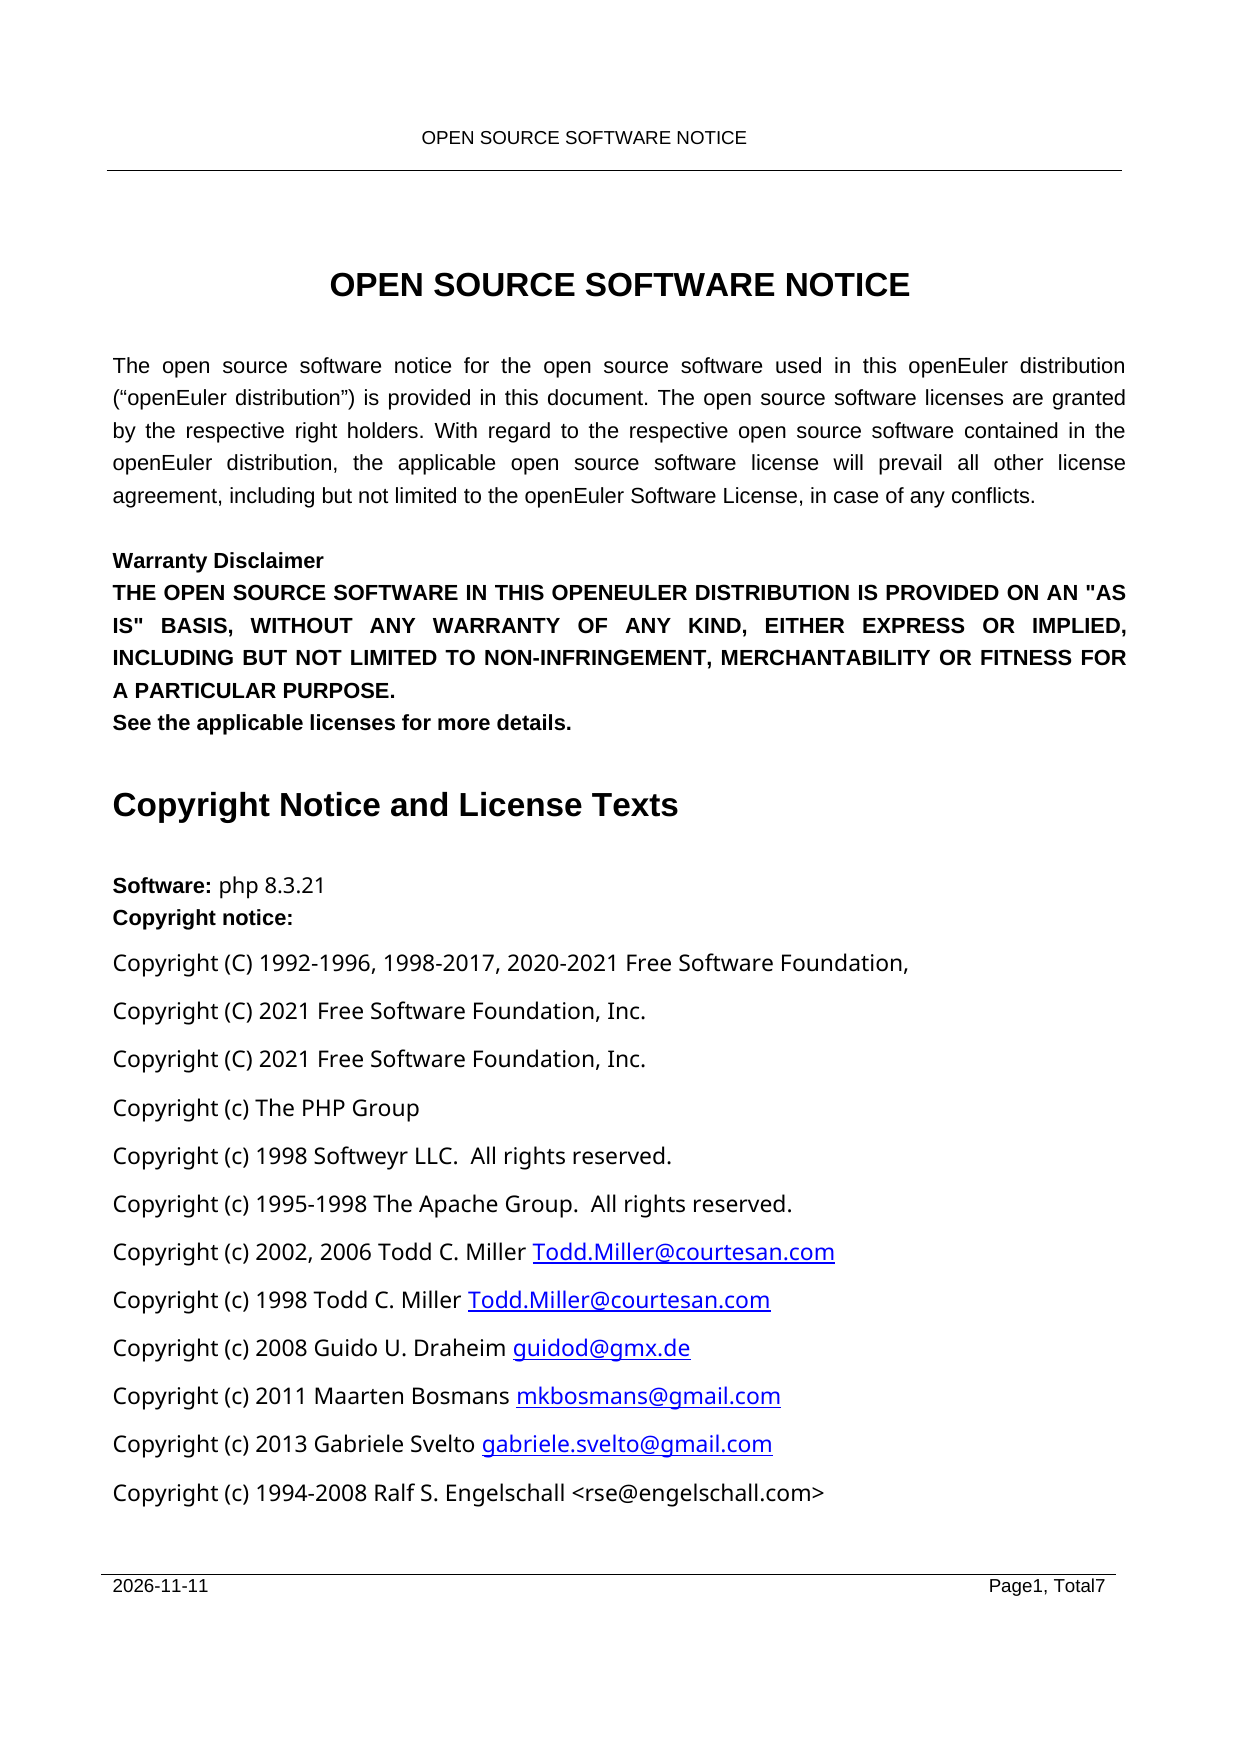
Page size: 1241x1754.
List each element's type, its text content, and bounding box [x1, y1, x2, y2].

text Copyright (c) 2002, 2006 Todd C. Miller Todd.Miller@courtesan.com [112, 1235, 1128, 1268]
text Copyright Notice and License Texts [112, 771, 1128, 836]
text Copyright (c) 2011 Maarten Bosmans mkbosmans@gmail.com [112, 1380, 1128, 1412]
text Copyright (c) 2008 Guido U. Draheim guidod@gmx.de [112, 1332, 1128, 1364]
text Copyright (C) 1992-1996, 1998-2017, 2020-2021 Free Software Foundation, [112, 947, 1128, 979]
text Copyright (C) 2021 Free Software Foundation, Inc. [112, 1043, 1128, 1075]
text Copyright notice: [112, 901, 1128, 934]
text THE OPEN SOURCE SOFTWARE IN THIS OPENEULER DISTRIBUTION IS PROVIDED ON AN "AS IS" BASIS, WITHOUT ANY WARRANTY OF ANY KIND, EITHER EXPRESS OR IMPLIED, INCLUDING BUT NOT LIMITED TO NON-INFRINGEMENT, MERCHANTABILITY OR FITNESS FOR A PARTICULAR PURPOSE. See the applicable licenses for more details. [112, 576, 1128, 739]
text The open source software notice for the open source software used in this openEuler distribution (“openEuler distribution”) is provided in this document. The open source software licenses are granted by the respective right holders. With regard to the respective open source software contained in the openEuler distribution, the applicable open source software license will prevail all other license agreement, including but not limited to the openEuler Software License, in case of any conflicts. [112, 349, 1128, 511]
text Copyright (c) 1998 Softweyr LLC. All rights reserved. [112, 1139, 1128, 1172]
text Copyright (c) 2013 Gabriele Svelto gabriele.svelto@gmail.com [112, 1428, 1128, 1460]
text OPEN SOURCE SOFTWARE NOTICE [112, 251, 1128, 316]
text Copyright (C) 2021 Free Software Foundation, Inc. [112, 995, 1128, 1027]
text Copyright (c) 1998 Todd C. Miller Todd.Miller@courtesan.com [112, 1283, 1128, 1316]
text Warranty Disclaimer [112, 544, 1128, 576]
title Software: php 8.3.21 [112, 869, 1128, 901]
text Copyright (c) The PHP Group [112, 1091, 1128, 1123]
text Copyright (c) 1995-1998 The Apache Group. All rights reserved. [112, 1187, 1128, 1220]
text Copyright (c) 1994-2008 Ralf S. Engelschall <rse@engelschall.com> [112, 1476, 1128, 1508]
